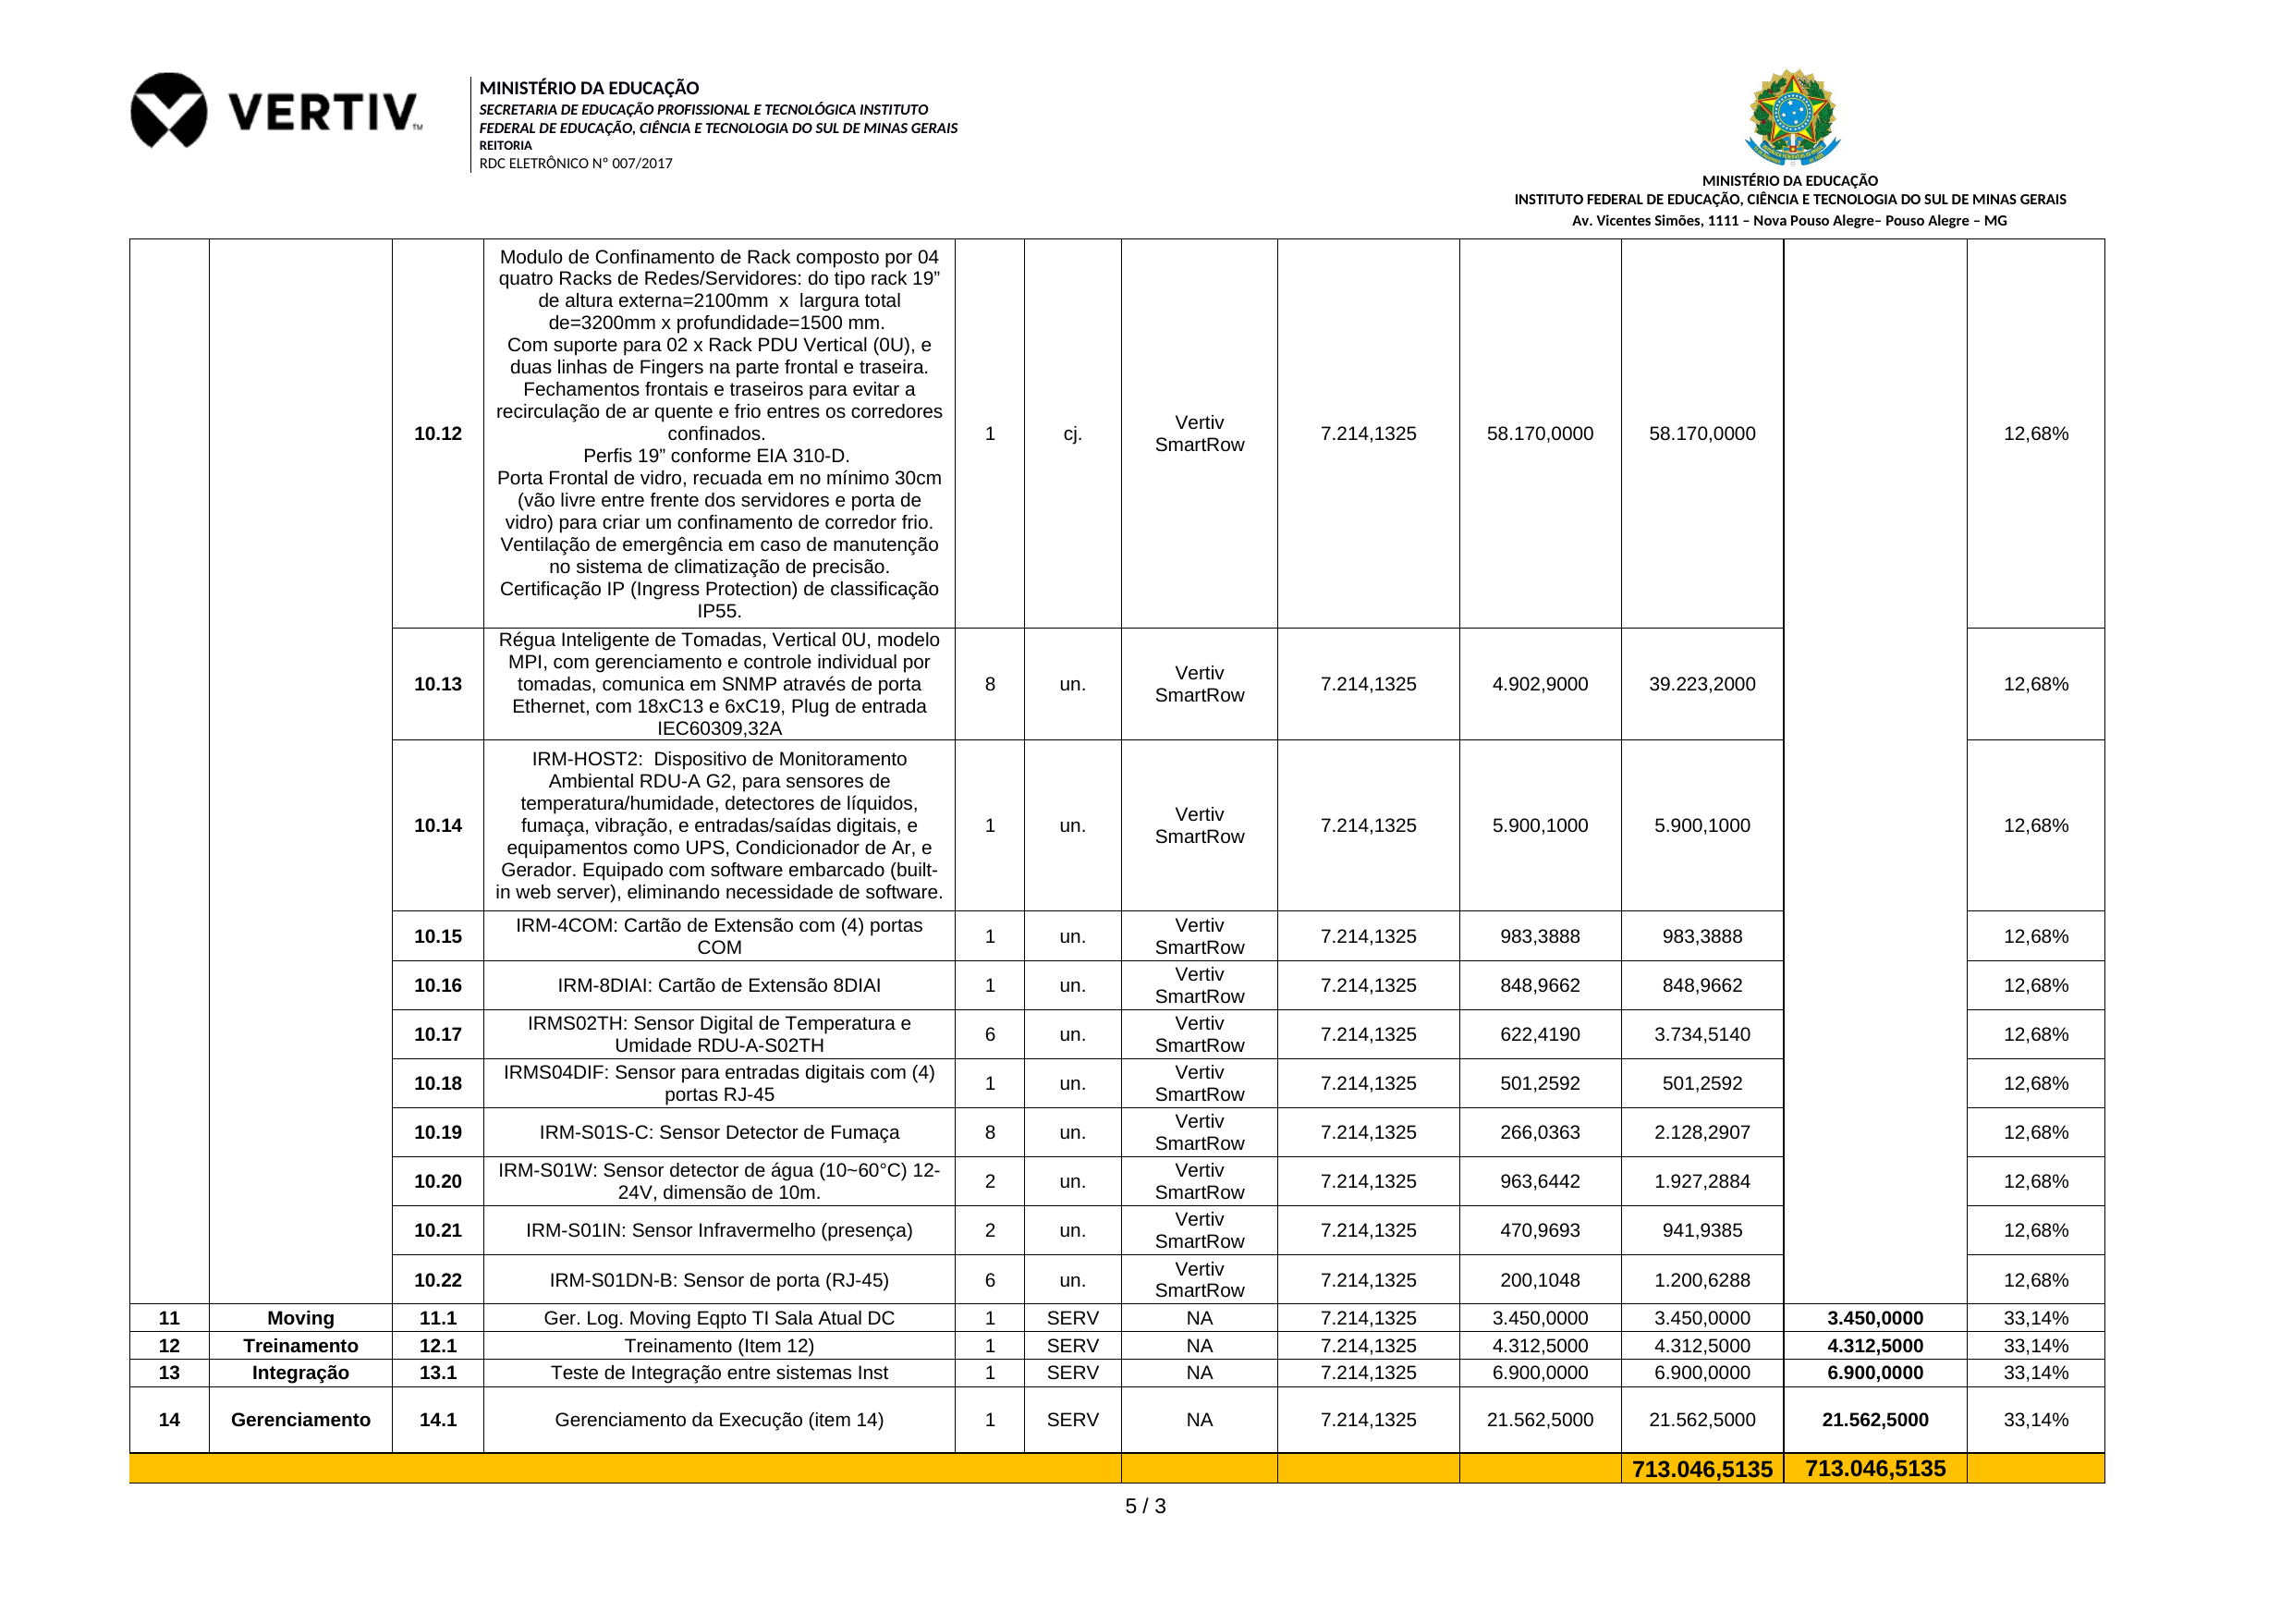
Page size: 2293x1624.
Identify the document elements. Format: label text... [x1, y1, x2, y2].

table_cell un. [1025, 1157, 1121, 1205]
table_cell 5.900,1000 [1460, 740, 1621, 910]
table_cell IRM-S01S-C: Sensor Detector de Fumaça [484, 1108, 955, 1156]
table_cell 622,4190 [1460, 1010, 1621, 1058]
table_cell 7.214,1325 [1278, 961, 1459, 1009]
table_cell 7.214,1325 [1278, 1255, 1459, 1303]
table_cell 983,3888 [1622, 911, 1783, 959]
table_cell un. [1025, 911, 1121, 959]
table_cell NA [1122, 1387, 1277, 1452]
table_cell Gerenciamento [210, 1387, 392, 1452]
table_cell 21.562,5000 [1622, 1387, 1783, 1452]
table_cell 21.562,5000 [1785, 1387, 1967, 1452]
table_cell 2 [956, 1206, 1024, 1254]
table_cell IRM-S01IN: Sensor Infravermelho (presença) [484, 1206, 955, 1254]
table_cell Treinamento [210, 1332, 392, 1359]
table_cell 10.13 [393, 629, 483, 739]
table_cell 10.18 [393, 1059, 483, 1107]
table_cell SERV [1025, 1332, 1121, 1359]
table_cell 7.214,1325 [1278, 1108, 1459, 1156]
table_cell Vertiv SmartRow [1122, 740, 1277, 910]
table_cell 983,3888 [1460, 911, 1621, 959]
table_cell 7.214,1325 [1278, 1010, 1459, 1058]
table_cell 3.450,0000 [1785, 1304, 1967, 1331]
table_cell 4.312,5000 [1785, 1332, 1967, 1359]
table_cell IRM-HOST2: Dispositivo de Monitoramento Ambiental RDU-A G2, para sensores de temperatura/humidade, detectores de líquidos, fumaça, vibração, e entradas/saídas digitais, e equipamentos como UPS, Condicionador de Ar, e Gerador. Equipado com software embarcado (built-in web server), eliminando necessidade de software. [484, 740, 955, 910]
table_cell 5.900,1000 [1622, 740, 1783, 910]
table_cell 12,68% [1968, 1108, 2104, 1156]
table_cell 266,0363 [1460, 1108, 1621, 1156]
table_cell 7.214,1325 [1278, 1360, 1459, 1386]
table_cell 7.214,1325 [1278, 1059, 1459, 1107]
table_cell 713.046,5135 [1622, 1454, 1783, 1483]
table_cell 10.17 [393, 1010, 483, 1058]
table_cell NA [1122, 1332, 1277, 1359]
table_cell 4.902,9000 [1460, 629, 1621, 739]
table_cell Treinamento (Item 12) [484, 1332, 955, 1359]
table_cell 12,68% [1968, 1255, 2104, 1303]
table_cell 848,9662 [1460, 961, 1621, 1009]
table_cell NA [1122, 1304, 1277, 1331]
table_cell IRMS02TH: Sensor Digital de Temperatura e Umidade RDU-A-S02TH [484, 1010, 955, 1058]
table_cell un. [1025, 1059, 1121, 1107]
table_cell un. [1025, 1255, 1121, 1303]
table_cell 963,6442 [1460, 1157, 1621, 1205]
table_cell Ger. Log. Moving Eqpto TI Sala Atual DC [484, 1304, 955, 1331]
table_cell 6 [956, 1010, 1024, 1058]
table_cell NA [1122, 1360, 1277, 1386]
table_cell IRM-8DIAI: Cartão de Extensão 8DIAI [484, 961, 955, 1009]
table_cell IRMS04DIF: Sensor para entradas digitais com (4) portas RJ-45 [484, 1059, 955, 1107]
table_cell 13 [130, 1360, 209, 1386]
table_cell SERV [1025, 1387, 1121, 1452]
table_cell 1 [956, 911, 1024, 959]
table_cell 7.214,1325 [1278, 740, 1459, 910]
table_cell 6.900,0000 [1622, 1360, 1783, 1386]
table_cell 10.20 [393, 1157, 483, 1205]
table_cell 10.14 [393, 740, 483, 910]
table_cell 941,9385 [1622, 1206, 1783, 1254]
table_cell 10.22 [393, 1255, 483, 1303]
table_cell un. [1025, 740, 1121, 910]
table_cell 12,68% [1968, 629, 2104, 739]
table_cell 200,1048 [1460, 1255, 1621, 1303]
table_cell 10.19 [393, 1108, 483, 1156]
table_cell [1122, 1454, 1277, 1483]
table_cell 33,14% [1968, 1304, 2104, 1331]
table_cell 7.214,1325 [1278, 1157, 1459, 1205]
table_cell 1 [956, 1360, 1024, 1386]
table_cell un. [1025, 1206, 1121, 1254]
table_cell 713.046,5135 [1785, 1454, 1967, 1483]
table_cell 14.1 [393, 1387, 483, 1452]
table_cell 6.900,0000 [1785, 1360, 1967, 1386]
table_cell un. [1025, 1108, 1121, 1156]
table_cell Vertiv SmartRow [1122, 1059, 1277, 1107]
table_cell 33,14% [1968, 1387, 2104, 1452]
table_cell 1 [956, 239, 1024, 628]
table_cell 7.214,1325 [1278, 1387, 1459, 1452]
table_cell 501,2592 [1460, 1059, 1621, 1107]
table_cell 7.214,1325 [1278, 1206, 1459, 1254]
table_cell 848,9662 [1622, 961, 1783, 1009]
table_cell 10.15 [393, 911, 483, 959]
table_cell Teste de Integração entre sistemas Inst [484, 1360, 955, 1386]
table_cell 3.450,0000 [1622, 1304, 1783, 1331]
table_cell Vertiv SmartRow [1122, 1010, 1277, 1058]
table_cell 1 [956, 1387, 1024, 1452]
table_cell [1278, 1454, 1459, 1483]
table_cell 12,68% [1968, 1157, 2104, 1205]
table_cell 12,68% [1968, 911, 2104, 959]
table_cell 8 [956, 629, 1024, 739]
table_cell 10.21 [393, 1206, 483, 1254]
picture [1741, 67, 1844, 168]
table_cell Vertiv SmartRow [1122, 1108, 1277, 1156]
table_cell IRM-S01DN-B: Sensor de porta (RJ-45) [484, 1255, 955, 1303]
table_cell 7.214,1325 [1278, 1332, 1459, 1359]
table_cell 58.170,0000 [1622, 239, 1783, 628]
table_cell 3.734,5140 [1622, 1010, 1783, 1058]
table_cell 21.562,5000 [1460, 1387, 1621, 1452]
table_cell IRM-4COM: Cartão de Extensão com (4) portas COM [484, 911, 955, 959]
table_cell 1 [956, 1332, 1024, 1359]
table_cell 12 [130, 1332, 209, 1359]
table_cell 12,68% [1968, 1206, 2104, 1254]
table_cell Integração [210, 1360, 392, 1386]
picture [128, 70, 425, 151]
table_cell 10.16 [393, 961, 483, 1009]
table_cell 4.312,5000 [1622, 1332, 1783, 1359]
table_cell SERV [1025, 1304, 1121, 1331]
table_cell Vertiv SmartRow [1122, 629, 1277, 739]
table_cell Vertiv SmartRow [1122, 239, 1277, 628]
table_cell Régua Inteligente de Tomadas, Vertical 0U, modelo MPI, com gerenciamento e controle individual por tomadas, comunica em SNMP através de porta Ethernet, com 18xC13 e 6xC19, Plug de entrada IEC60309,32A [484, 629, 955, 739]
table_cell 6.900,0000 [1460, 1360, 1621, 1386]
table_cell 11.1 [393, 1304, 483, 1331]
table_cell 1 [956, 1059, 1024, 1107]
table_cell 2.128,2907 [1622, 1108, 1783, 1156]
table_cell Vertiv SmartRow [1122, 1157, 1277, 1205]
table_cell 33,14% [1968, 1332, 2104, 1359]
table_cell 1.927,2884 [1622, 1157, 1783, 1205]
table_cell 1 [956, 961, 1024, 1009]
table_cell SERV [1025, 1360, 1121, 1386]
table_cell 12,68% [1968, 1059, 2104, 1107]
table_cell 501,2592 [1622, 1059, 1783, 1107]
table_cell 7.214,1325 [1278, 629, 1459, 739]
table_cell 3.450,0000 [1460, 1304, 1621, 1331]
table_cell 14 [130, 1387, 209, 1452]
table_cell 1 [956, 1304, 1024, 1331]
table_cell un. [1025, 961, 1121, 1009]
table_cell 11 [130, 1304, 209, 1331]
table_cell 470,9693 [1460, 1206, 1621, 1254]
table_cell un. [1025, 1010, 1121, 1058]
table_cell 7.214,1325 [1278, 1304, 1459, 1331]
table_cell 12,68% [1968, 961, 2104, 1009]
table_cell 8 [956, 1108, 1024, 1156]
table_cell 13.1 [393, 1360, 483, 1386]
table_cell 4.312,5000 [1460, 1332, 1621, 1359]
table_cell 1.200,6288 [1622, 1255, 1783, 1303]
table_cell Modulo de Confinamento de Rack composto por 04 quatro Racks de Redes/Servidores: do tipo rack 19” de altura externa=2100mm x largura total de=3200mm x profundidade=1500 mm. Com suporte para 02 x Rack PDU Vertical (0U), e duas linhas de Fingers na parte frontal e traseira. Fechamentos frontais e traseiros para evitar a recirculação de ar quente e frio entres os corredores confinados. Perfis 19” conforme EIA 310-D. Porta Frontal de vidro, recuada em no mínimo 30cm (vão livre entre frente dos servidores e porta de vidro) para criar um confinamento de corredor frio. Ventilação de emergência em caso de manutenção no sistema de climatização de precisão. Certificação IP (Ingress Protection) de classificação IP55. [484, 239, 955, 628]
table_cell 2 [956, 1157, 1024, 1205]
table_cell [1968, 1454, 2104, 1483]
table_cell 33,14% [1968, 1360, 2104, 1386]
table_cell Moving [210, 1304, 392, 1331]
table_cell Vertiv SmartRow [1122, 1206, 1277, 1254]
table_cell 7.214,1325 [1278, 239, 1459, 628]
table_cell 7.214,1325 [1278, 911, 1459, 959]
table_cell Vertiv SmartRow [1122, 961, 1277, 1009]
table_cell Vertiv SmartRow [1122, 911, 1277, 959]
table_cell 12,68% [1968, 740, 2104, 910]
table_cell 12,68% [1968, 1010, 2104, 1058]
table_cell [1460, 1454, 1621, 1483]
table_cell 39.223,2000 [1622, 629, 1783, 739]
table_cell 1 [956, 740, 1024, 910]
table_cell cj. [1025, 239, 1121, 628]
table_cell 58.170,0000 [1460, 239, 1621, 628]
table_cell 6 [956, 1255, 1024, 1303]
table_cell 10.12 [393, 239, 483, 628]
table_cell Gerenciamento da Execução (item 14) [484, 1387, 955, 1452]
table_cell un. [1025, 629, 1121, 739]
table_cell 12,68% [1968, 239, 2104, 628]
table_cell Vertiv SmartRow [1122, 1255, 1277, 1303]
table_cell 12.1 [393, 1332, 483, 1359]
table_cell [129, 1454, 1121, 1483]
table_cell IRM-S01W: Sensor detector de água (10~60°C) 12-24V, dimensão de 10m. [484, 1157, 955, 1205]
